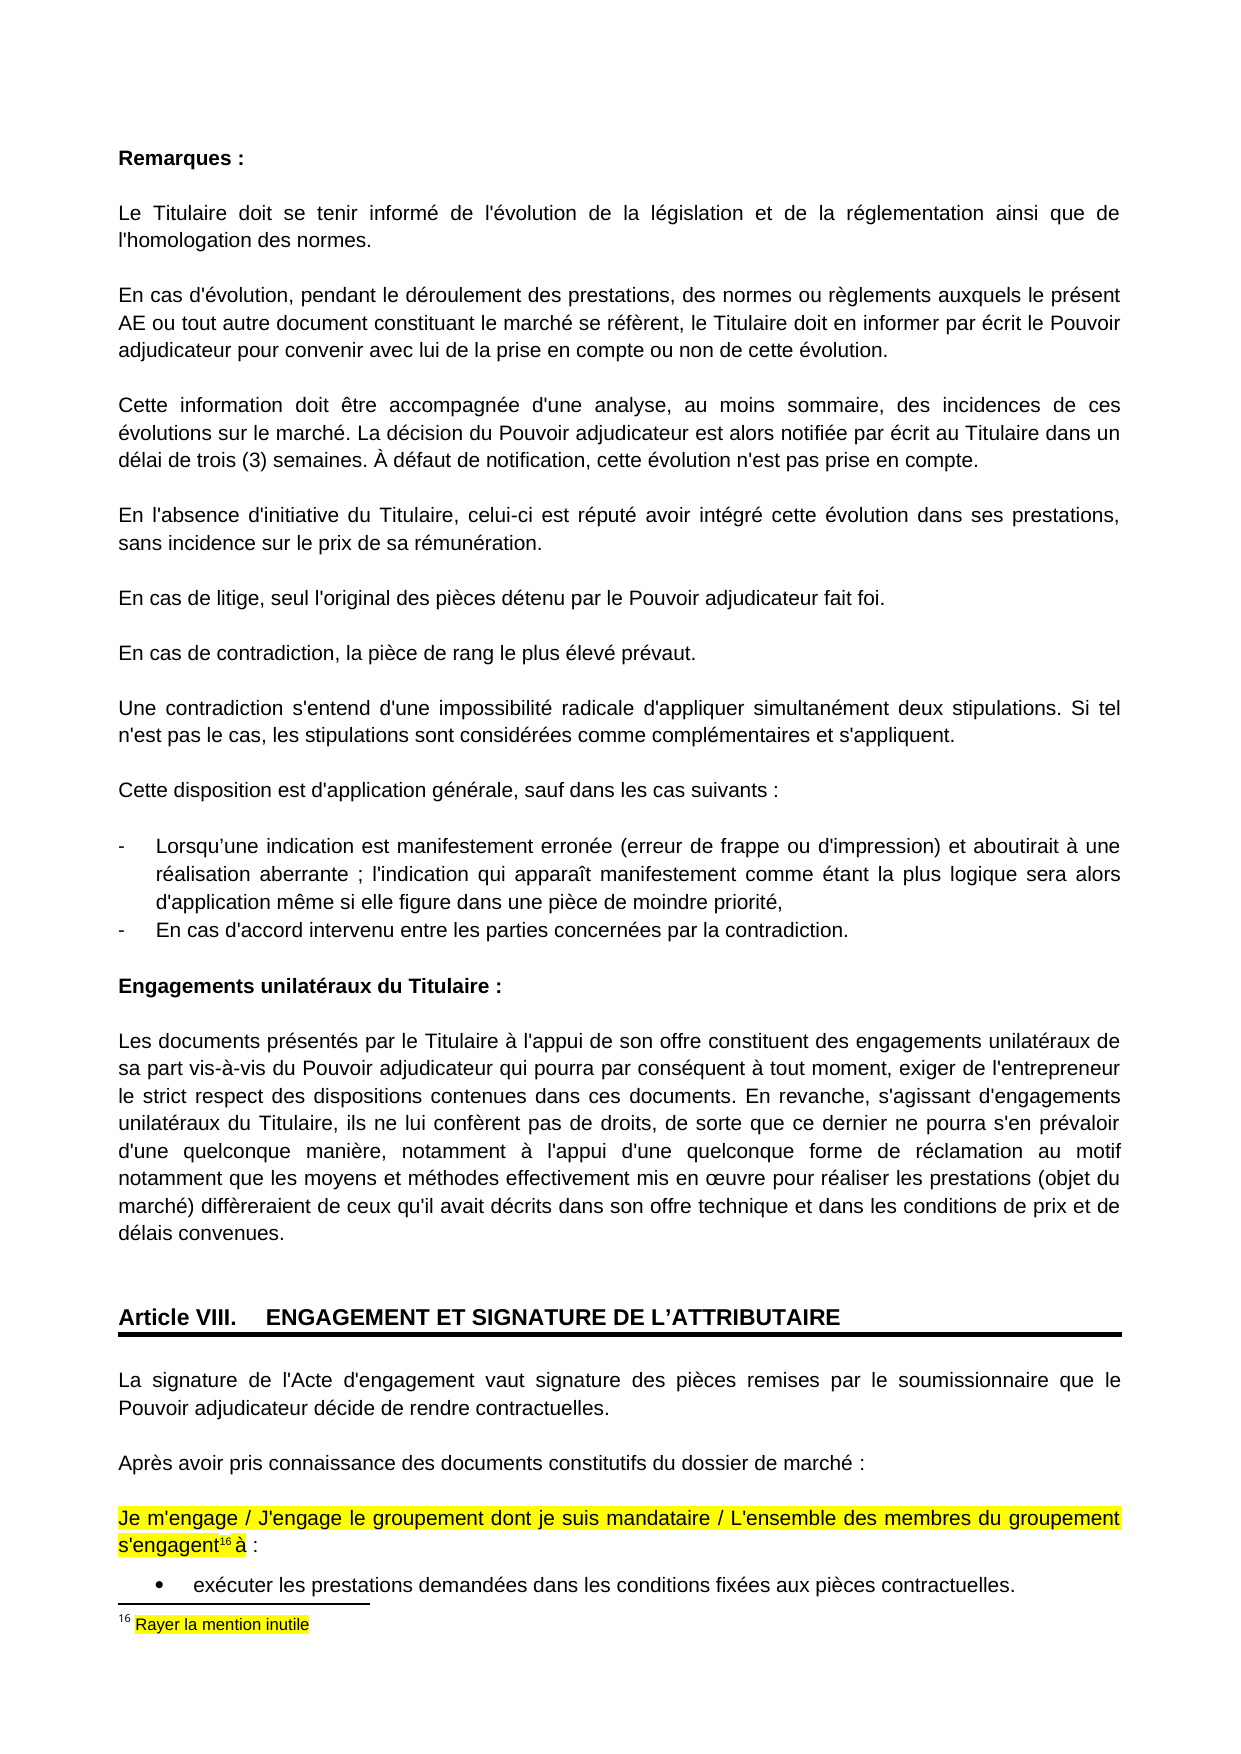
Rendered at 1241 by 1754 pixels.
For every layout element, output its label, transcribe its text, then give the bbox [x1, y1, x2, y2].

text Engagements unilatéraux du Titulaire : [118, 974, 1122, 998]
text Après avoir pris connaissance des documents constitutifs du dossier de marché : [118, 1451, 1122, 1475]
text Cette information doit être accompagnée d'une analyse, au moins sommaire, des incidences de ces évolutions sur le marché. La décision du Pouvoir adjudicateur est alors notifiée par écrit au Titulaire dans un délai de trois (3) semaines. À défaut de notification, cette évolution n'est pas prise en compte. [118, 393, 1122, 472]
text La signature de l'Acte d'engagement vaut signature des pièces remises par le soumissionnaire que le Pouvoir adjudicateur décide de rendre contractuelles. [118, 1368, 1122, 1420]
text Je m'engage / J'engage le groupement dont je suis mandataire / L'ensemble des membres du groupement s'engagent à : [118, 1530, 1122, 1557]
text Remarques : [118, 146, 1122, 169]
text En l'absence d'initiative du Titulaire, celui-ci est réputé avoir intégré cette évolution dans ses prestations, sans incidence sur le prix de sa rémunération. [118, 503, 1122, 554]
text Le Titulaire doit se tenir informé de l'évolution de la législation et de la réglementation ainsi que de l'homologation des normes. [118, 201, 1122, 252]
list En cas d'accord intervenu entre les parties concernées par la contradiction. [118, 917, 1122, 942]
subtitle ENGAGEMENT ET SIGNATURE DE L’ATTRIBUTAIRE [118, 1304, 1122, 1332]
text En cas de contradiction, la pièce de rang le plus élevé prévaut. [118, 641, 1122, 664]
text En cas d'évolution, pendant le déroulement des prestations, des normes ou règlements auxquels le présent AE ou tout autre document constituant le marché se réfèrent, le Titulaire doit en informer par écrit le Pouvoir adjudicateur pour convenir avec lui de la prise en compte ou non de cette évolution. [118, 283, 1122, 362]
text Cette disposition est d'application générale, sauf dans les cas suivants : [118, 778, 1122, 802]
list exécuter les prestations demandées dans les conditions fixées aux pièces contractuelles. [156, 1573, 1122, 1597]
text En cas de litige, seul l'original des pièces détenu par le Pouvoir adjudicateur fait foi. [118, 586, 1122, 609]
list Lorsqu’une indication est manifestement erronée (erreur de frappe ou d'impression) et aboutirait à une réalisation aberrante ; l'indication qui apparaît manifestement comme étant la plus logique sera alors d'application même si elle figure dans une pièce de moindre priorité, [118, 833, 1122, 913]
text Une contradiction s'entend d'une impossibilité radicale d'appliquer simultanément deux stipulations. Si tel n'est pas le cas, les stipulations sont considérées comme complémentaires et s'appliquent. [118, 696, 1122, 747]
text Les documents présentés par le Titulaire à l'appui de son offre constituent des engagements unilatéraux de sa part vis-à-vis du Pouvoir adjudicateur qui pourra par conséquent à tout moment, exiger de l'entrepreneur le strict respect des dispositions contenues dans ces documents. En revanche, s'agissant d'engagements unilatéraux du Titulaire, ils ne lui confèrent pas de droits, de sorte que ce dernier ne pourra s'en prévaloir d'une quelconque manière, notamment à l'appui d'une quelconque forme de réclamation au motif notamment que les moyens et méthodes effectivement mis en œuvre pour réaliser les prestations (objet du marché) diffèreraient de ceux qu'il avait décrits dans son offre technique et dans les conditions de prix et de délais convenues. [118, 1029, 1122, 1245]
